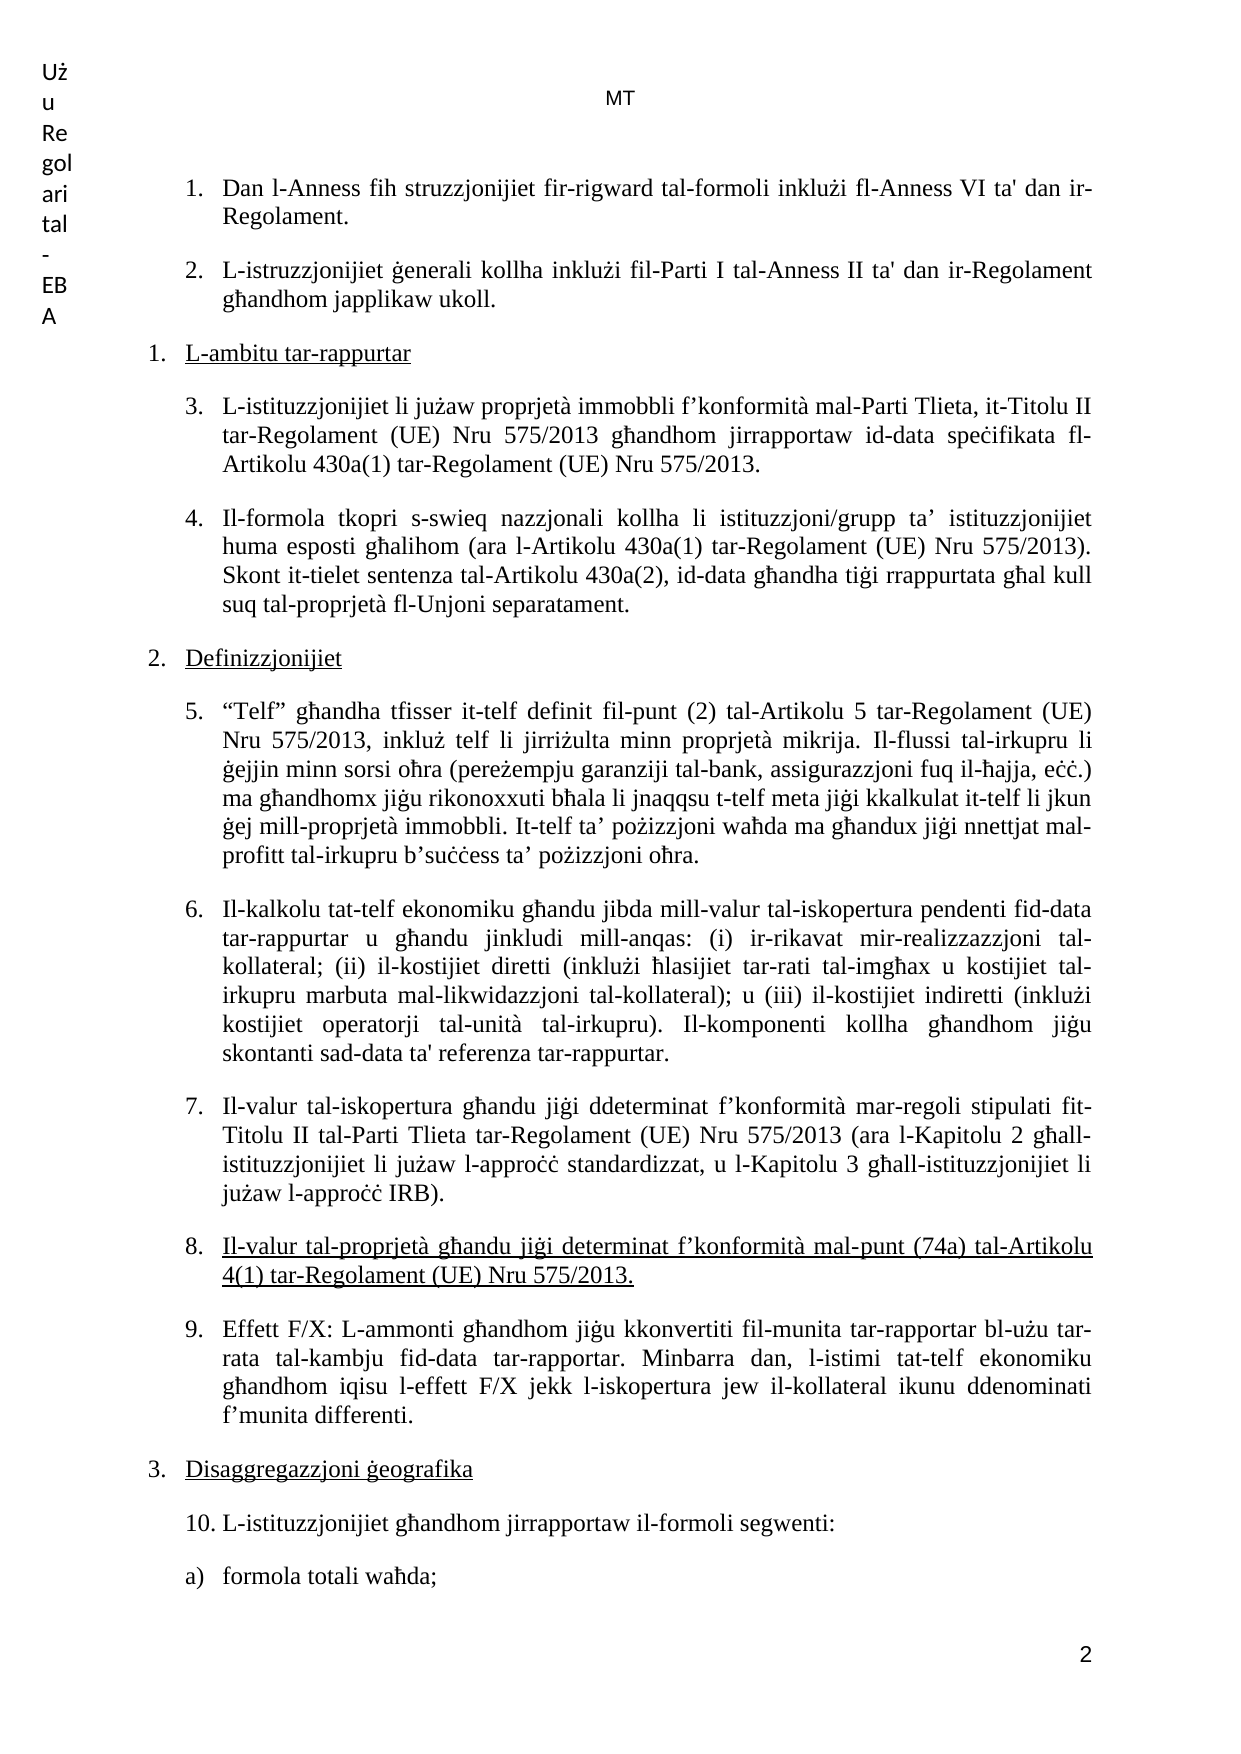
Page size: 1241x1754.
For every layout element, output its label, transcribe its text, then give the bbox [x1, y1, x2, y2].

list 1. Dan l-Anness fih struzzjonijiet fir-rigward tal-formoli inklużi fl-Anness VI ta' dan ir-Regolament. [185, 173, 1093, 230]
list 6. Il-kalkolu tat-telf ekonomiku għandu jibda mill-valur tal-iskopertura pendenti fid-data tar-rappurtar u għandu jinkludi mill-anqas: (i) ir-rikavat mir-realizzazzjoni tal-kollateral; (ii) il-kostijiet diretti (inklużi ħlasijiet tar-rati tal-imgħax u kostijiet tal-irkupru marbuta mal-likwidazzjoni tal-kollateral); u (iii) il-kostijiet indiretti (inklużi kostijiet operatorji tal-unità tal-irkupru). Il-komponenti kollha għandhom jiġu skontanti sad-data ta' referenza tar-rappurtar. [185, 894, 1093, 1066]
list 3. Disaggregazzjoni ġeografika [148, 1454, 1093, 1483]
list 3. L-istituzzjonijiet li jużaw proprjetà immobbli f’konformità mal-Parti Tlieta, it-Titolu II tar-Regolament (UE) Nru 575/2013 għandhom jirrapportaw id-data speċifikata fl-Artikolu 430a(1) tar-Regolament (UE) Nru 575/2013. [185, 391, 1093, 478]
list a) formola totali waħda; [185, 1561, 1093, 1590]
list 9. Effett F/X: L-ammonti għandhom jiġu kkonvertiti fil-munita tar-rapportar bl-użu tar-rata tal-kambju fid-data tar-rapportar. Minbarra dan, l-istimi tat-telf ekonomiku għandhom iqisu l-effett F/X jekk l-iskopertura jew il-kollateral ikunu ddenominati f’munita differenti. [185, 1314, 1093, 1429]
list 1. L-ambitu tar-rappurtar [148, 338, 1093, 366]
list 2. Definizzjonijiet [148, 643, 1093, 671]
list 8. Il-valur tal-proprjetà għandu jiġi determinat f’konformità mal-punt (74a) tal-Artikolu 4(1) tar-Regolament (UE) Nru 575/2013. [185, 1231, 1093, 1289]
list 4. Il-formola tkopri s-swieq nazzjonali kollha li istituzzjoni/grupp ta’ istituzzjonijiet huma esposti għalihom (ara l-Artikolu 430a(1) tar-Regolament (UE) Nru 575/2013). Skont it-tielet sentenza tal-Artikolu 430a(2), id-data għandha tiġi rrappurtata għal kull suq tal-proprjetà fl-Unjoni separatament. [185, 503, 1093, 618]
list 5. “Telf” għandha tfisser it-telf definit fil-punt (2) tal-Artikolu 5 tar-Regolament (UE) Nru 575/2013, inkluż telf li jirriżulta minn proprjetà mikrija. Il-flussi tal-irkupru li ġejjin minn sorsi oħra (pereżempju garanziji tal-bank, assigurazzjoni fuq il-ħajja, eċċ.) ma għandhomx jiġu rikonoxxuti bħala li jnaqqsu t-telf meta jiġi kkalkulat it-telf li jkun ġej mill-proprjetà immobbli. It-telf ta’ pożizzjoni waħda ma għandux jiġi nnettjat mal-profitt tal-irkupru b’suċċess ta’ pożizzjoni oħra. [185, 696, 1093, 869]
list 7. Il-valur tal-iskopertura għandu jiġi ddeterminat f’konformità mar-regoli stipulati fit-Titolu II tal-Parti Tlieta tar-Regolament (UE) Nru 575/2013 (ara l-Kapitolu 2 għall-istituzzjonijiet li jużaw l-approċċ standardizzat, u l-Kapitolu 3 għall-istituzzjonijiet li jużaw l-approċċ IRB). [185, 1091, 1093, 1206]
list 10. L-istituzzjonijiet għandhom jirrapportaw il-formoli segwenti: [185, 1508, 1093, 1536]
list 2. L-istruzzjonijiet ġenerali kollha inklużi fil-Parti I tal-Anness II ta' dan ir-Regolament għandhom japplikaw ukoll. [185, 255, 1093, 313]
